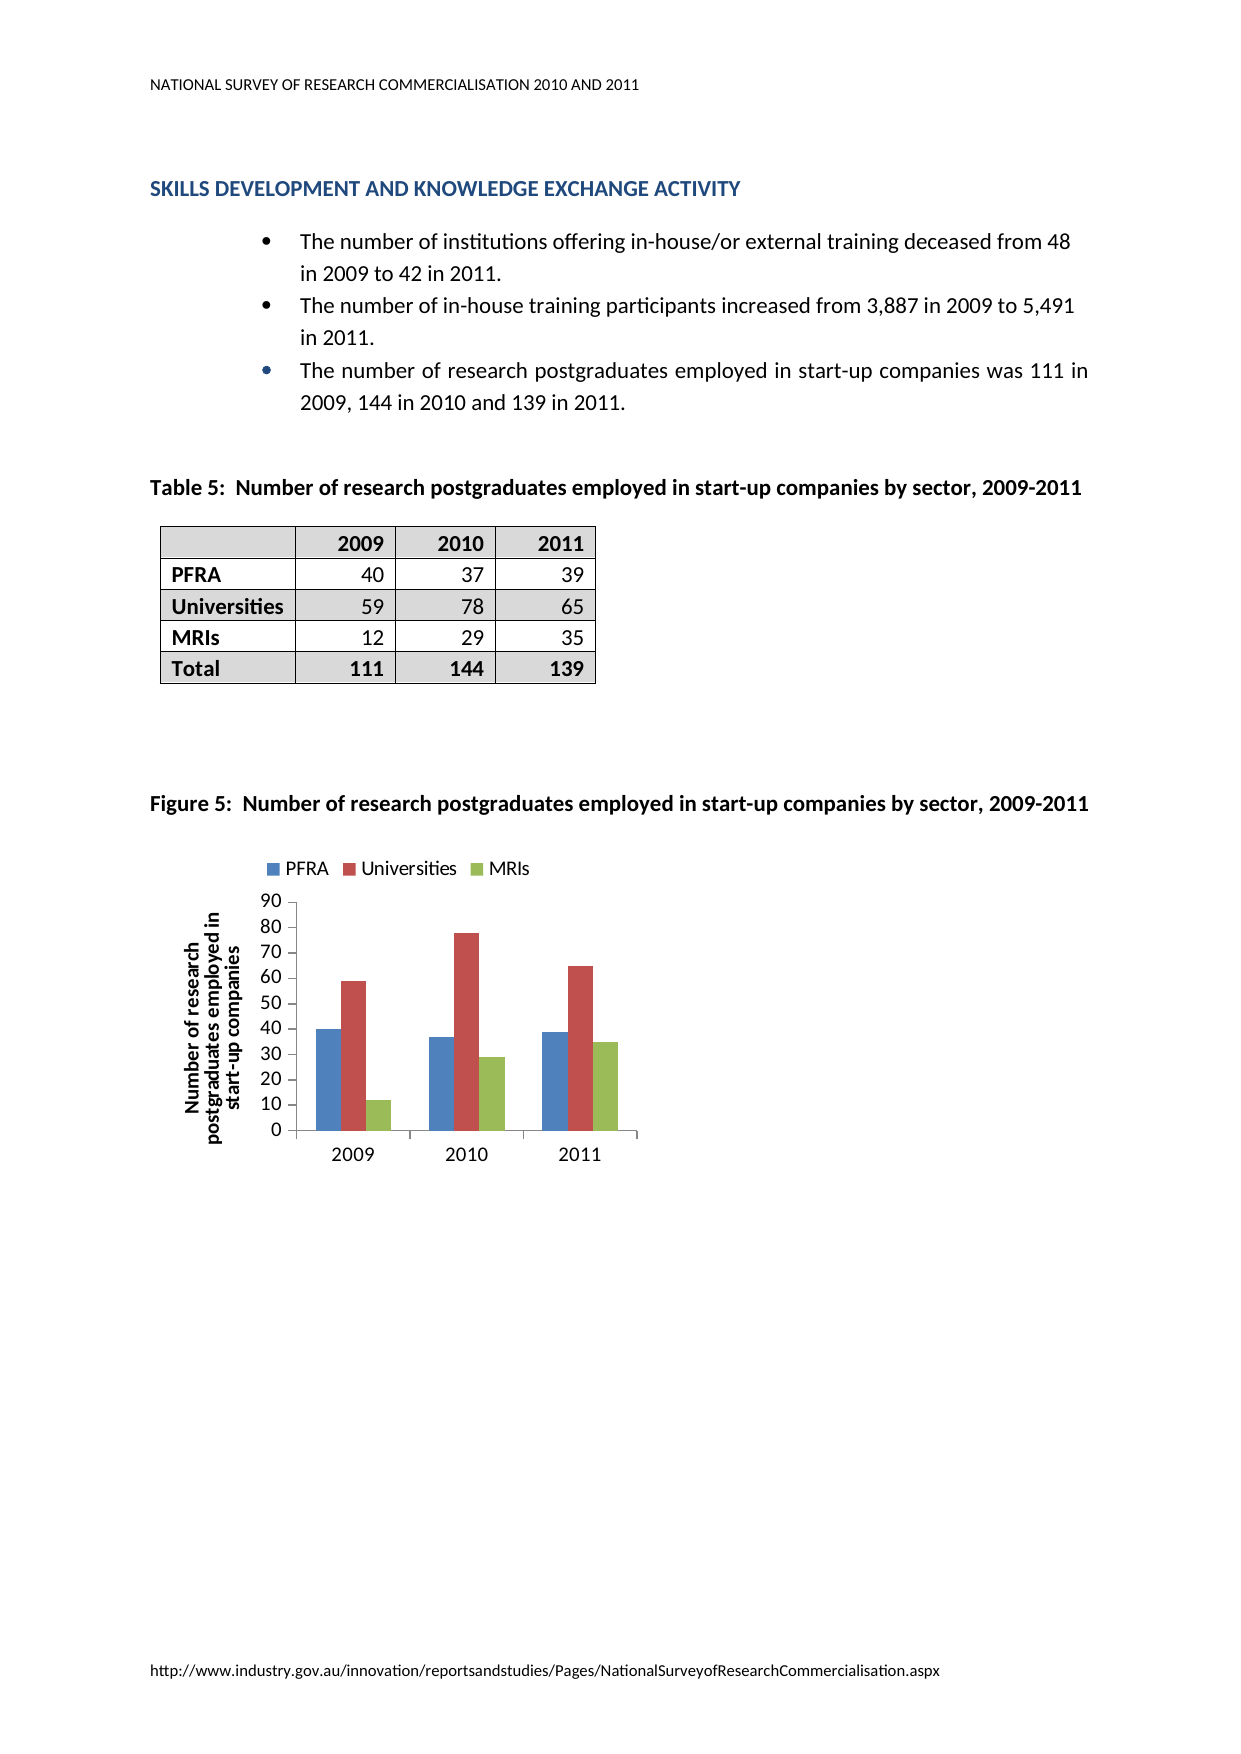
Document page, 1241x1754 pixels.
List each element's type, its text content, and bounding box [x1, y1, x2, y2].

list The number of research postgraduates employed in start-up companies was 111 in 2009, 144 in 2010 and 139 in 2011. [262, 356, 1090, 416]
table_cell 144 [396, 652, 495, 682]
table_cell 65 [496, 590, 595, 620]
table_cell 111 [296, 652, 395, 682]
table_cell 139 [496, 652, 595, 682]
table_cell PFRA [161, 559, 295, 589]
table_cell MRIs [161, 621, 295, 651]
text SKILLS DEVELOPMENT AND KNOWLEDGE EXCHANGE ACTIVITY [150, 174, 1090, 202]
table_cell 59 [296, 590, 395, 620]
table_cell 78 [396, 590, 495, 620]
table_header [161, 527, 295, 557]
table_cell Total [161, 652, 295, 682]
table_header 2011 [496, 527, 595, 557]
list The number of institutions offering in-house/or external training deceased from 48 in 2009 to 42 in 2011. [262, 227, 1090, 287]
table_header 2009 [296, 527, 395, 557]
table_cell 37 [396, 559, 495, 589]
table_cell Universities [161, 590, 295, 620]
table_header 2010 [396, 527, 495, 557]
text Figure 5: Number of research postgraduates employed in start-up companies by sector, 2009-2011 [150, 789, 1090, 817]
list The number of in-house training participants increased from 3,887 in 2009 to 5,491 in 2011. [262, 291, 1090, 352]
text Table 5: Number of research postgraduates employed in start-up companies by sector, 2009-2011 [150, 473, 1090, 501]
table_cell 39 [496, 559, 595, 589]
table_cell 12 [296, 621, 395, 651]
table_cell 29 [396, 621, 495, 651]
table_cell 35 [496, 621, 595, 651]
table_cell 40 [296, 559, 395, 589]
